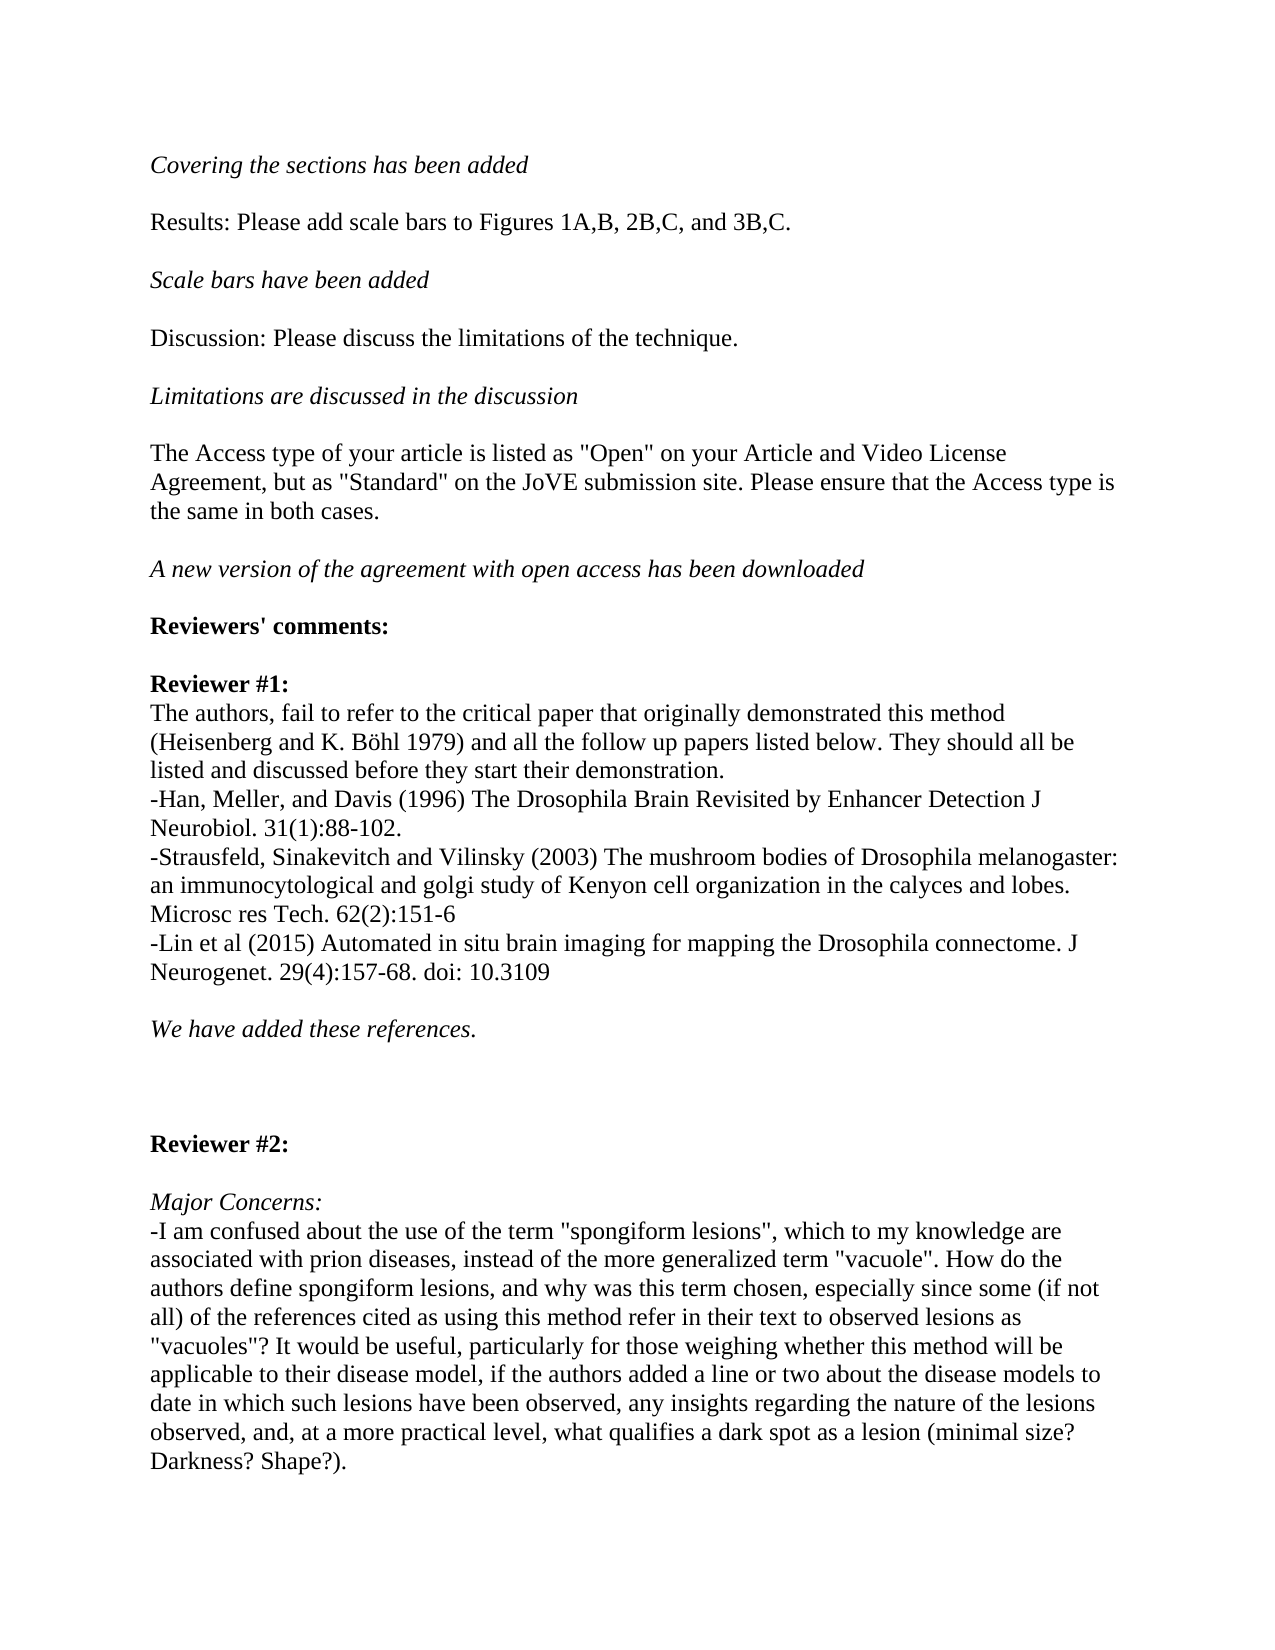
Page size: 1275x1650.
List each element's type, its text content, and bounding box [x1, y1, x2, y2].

text A new version of the agreement with open access has been downloaded Reviewers' comments: [150, 554, 1125, 640]
text Reviewer #1: The authors, fail to refer to the critical paper that originally demonstrated this method (Heisenberg and K. Böhl 1979) and all the follow up papers listed below. They should all be listed and discussed before they start their demonstration. -Han, Meller, and Davis (1996) The Drosophila Brain Revisited by Enhancer Detection J Neurobiol. 31(1):88-102. -Strausfeld, Sinakevitch and Vilinsky (2003) The mushroom bodies of Drosophila melanogaster: an immunocytological and golgi study of Kenyon cell organization in the calyces and lobes. Microsc res Tech. 62(2):151-6 -Lin et al (2015) Automated in situ brain imaging for mapping the Drosophila connectome. J Neurogenet. 29(4):157-68. doi: 10.3109 [150, 669, 1125, 985]
text We have added these references. Reviewer #2: Major Concerns: -I am confused about the use of the term "spongiform lesions", which to my knowledge are associated with prion diseases, instead of the more generalized term "vacuole". How do the authors define spongiform lesions, and why was this term chosen, especially since some (if not all) of the references cited as using this method refer in their text to observed lesions as "vacuoles"? It would be useful, particularly for those weighing whether this method will be applicable to their disease model, if the authors added a line or two about the disease models to date in which such lesions have been observed, any insights regarding the nature of the lesions observed, and, at a more practical level, what qualifies a dark spot as a lesion (minimal size? Darkness? Shape?). [150, 1014, 1125, 1474]
text Scale bars have been added Discussion: Please discuss the limitations of the technique. [150, 265, 1125, 352]
text Covering the sections has been added Results: Please add scale bars to Figures 1A,B, 2B,C, and 3B,C. [150, 150, 1125, 236]
text Limitations are discussed in the discussion The Access type of your article is listed as "Open" on your Article and Video License Agreement, but as "Standard" on the JoVE submission site. Please ensure that the Access type is the same in both cases. [150, 381, 1125, 524]
